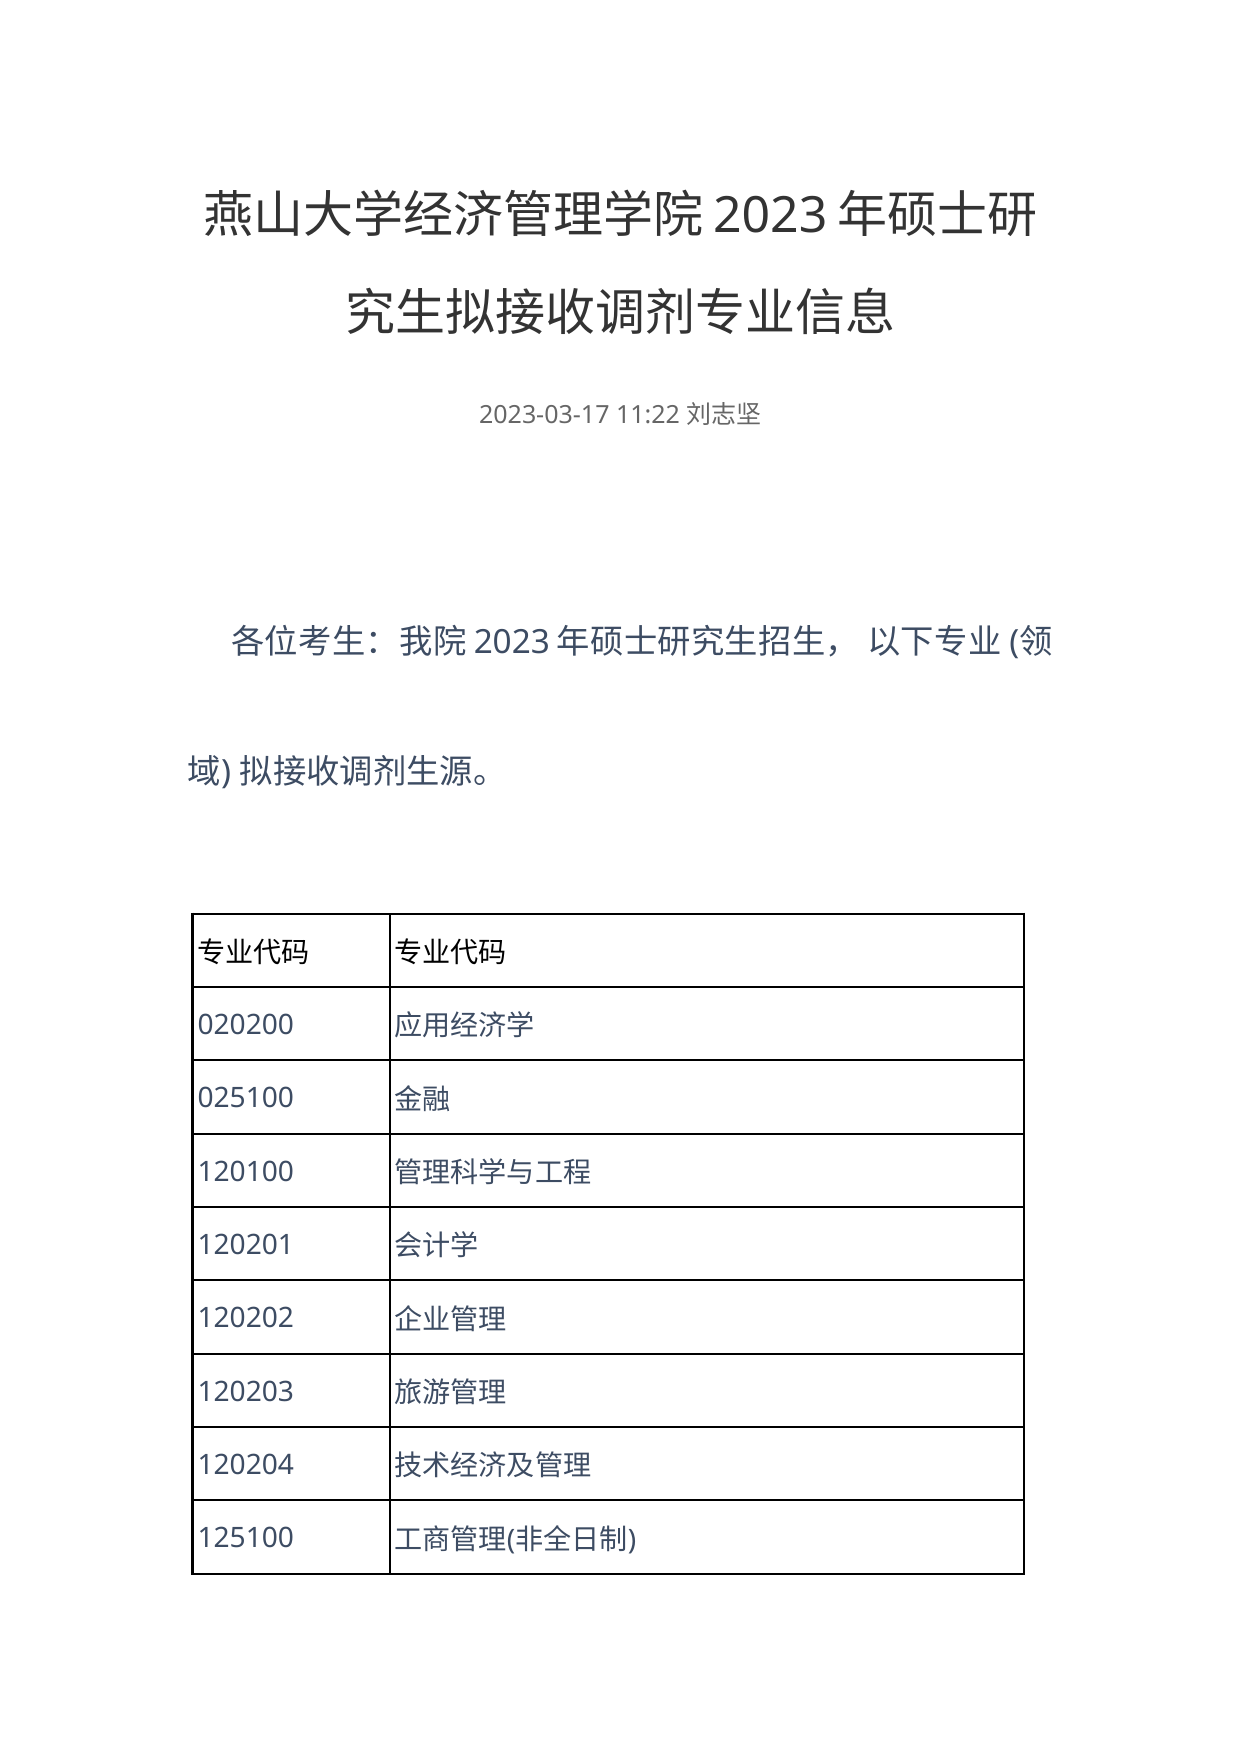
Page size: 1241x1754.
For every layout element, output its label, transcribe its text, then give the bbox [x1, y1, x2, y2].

table_cell 120100 [194, 1135, 389, 1206]
table_header 专业代码 [391, 915, 1023, 986]
text 各位考生：我院2023年硕士研究生招生， 以下专业 (领域) 拟接收调剂生源。 [187, 607, 1053, 802]
table_cell 技术经济及管理 [391, 1428, 1023, 1499]
table_cell 120203 [194, 1355, 389, 1426]
table_cell 020200 [194, 988, 389, 1059]
table_cell 120201 [194, 1208, 389, 1279]
table_cell 工商管理(非全日制) [391, 1501, 1023, 1572]
table_cell 旅游管理 [391, 1355, 1023, 1426]
table_cell 125100 [194, 1501, 389, 1572]
table_cell 025100 [194, 1061, 389, 1132]
text 2023-03-17 11:22 刘志坚 [187, 380, 1053, 445]
table_cell 金融 [391, 1061, 1023, 1132]
table_cell 120202 [194, 1281, 389, 1352]
table_cell 应用经济学 [391, 988, 1023, 1059]
text 燕山大学经济管理学院2023年硕士研究生拟接收调剂专业信息 [187, 162, 1053, 357]
table_header 专业代码 [194, 915, 389, 986]
table_cell 管理科学与工程 [391, 1135, 1023, 1206]
table_cell 120204 [194, 1428, 389, 1499]
table_cell 企业管理 [391, 1281, 1023, 1352]
table_cell 会计学 [391, 1208, 1023, 1279]
